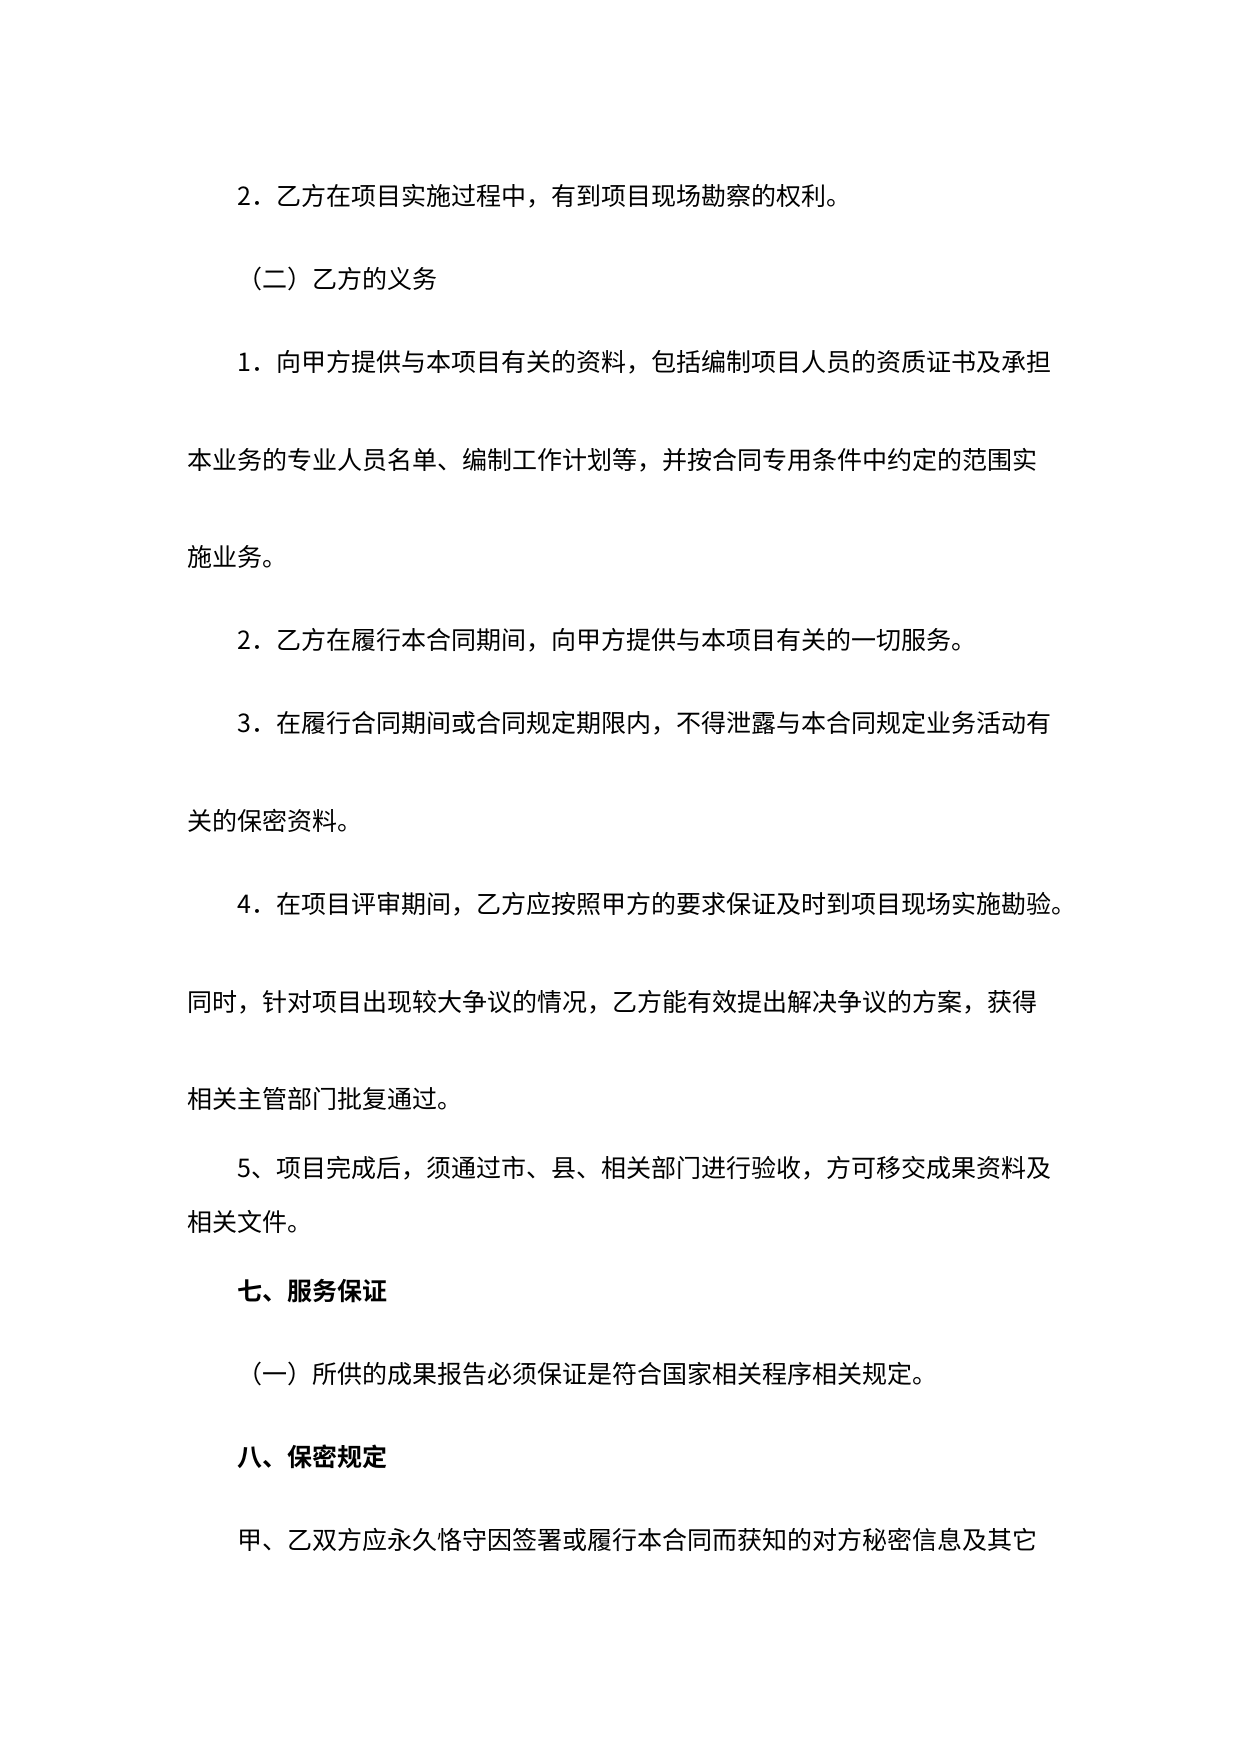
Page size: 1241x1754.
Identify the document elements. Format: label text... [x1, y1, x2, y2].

text 七、服务保证 [187, 1257, 1053, 1322]
text 2．乙方在项目实施过程中，有到项目现场勘察的权利。 [187, 162, 1053, 227]
text 3．在履行合同期间或合同规定期限内，不得泄露与本合同规定业务活动有关的保密资料。 [187, 689, 1053, 852]
text 5、项目完成后，须通过市、县、相关部门进行验收，方可移交成果资料及相关文件。 [187, 1148, 1053, 1239]
text 2．乙方在履行本合同期间，向甲方提供与本项目有关的一切服务。 [187, 606, 1053, 671]
text （二）乙方的义务 [187, 245, 1053, 310]
text 八、保密规定 [187, 1423, 1053, 1488]
text （一）所供的成果报告必须保证是符合国家相关程序相关规定。 [187, 1340, 1053, 1405]
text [187, 1506, 1053, 1571]
text 4．在项目评审期间，乙方应按照甲方的要求保证及时到项目现场实施勘验。同时，针对项目出现较大争议的情况，乙方能有效提出解决争议的方案，获得相关主管部门批复通过。 [187, 870, 1053, 1130]
text 1．向甲方提供与本项目有关的资料，包括编制项目人员的资质证书及承担本业务的专业人员名单、编制工作计划等，并按合同专用条件中约定的范围实施业务。 [187, 328, 1053, 588]
